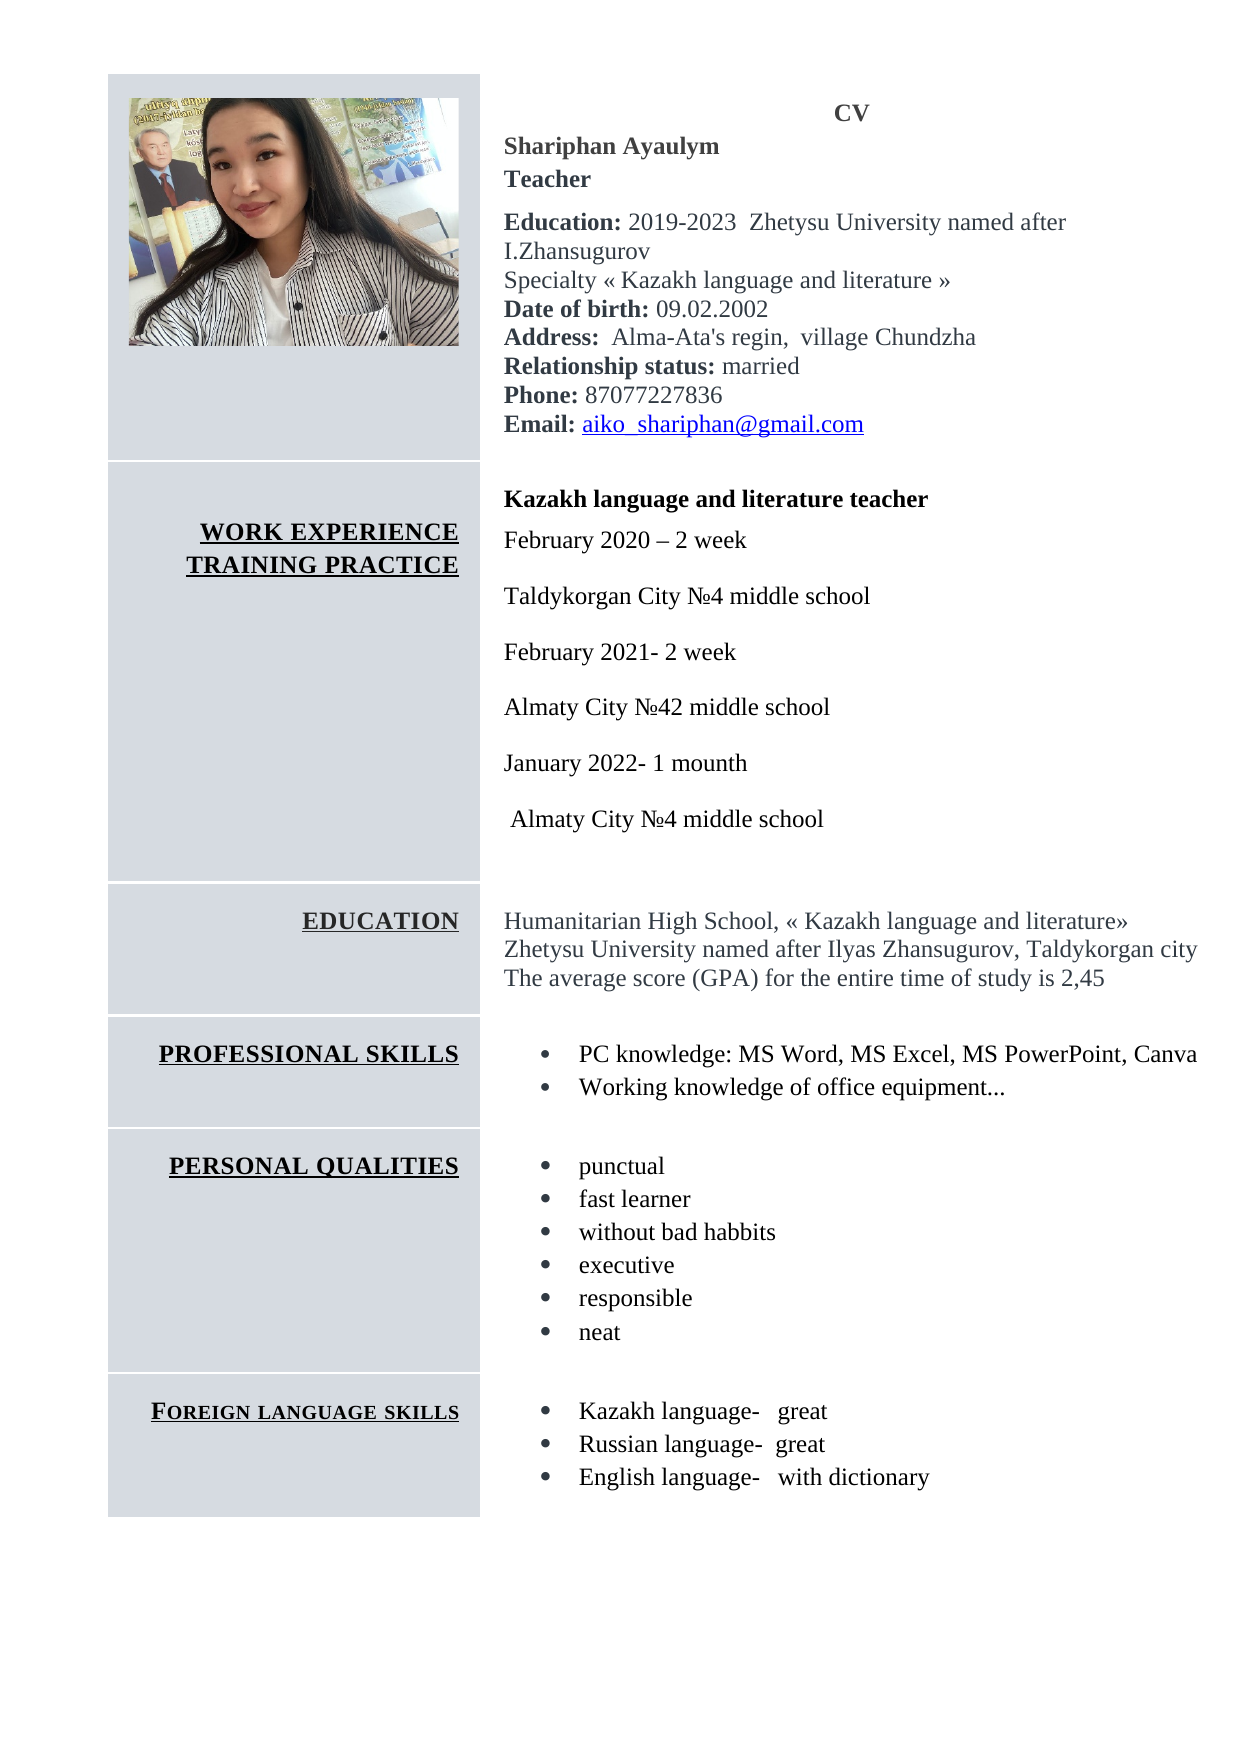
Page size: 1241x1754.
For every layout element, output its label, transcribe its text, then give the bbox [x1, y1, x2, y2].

table_cell punctual fast learner without bad habbits executive responsible neat [482, 1129, 1221, 1372]
table_cell Humanitarian High School, « Kazakh language and literature» Zhetysu University named after Ilyas Zhansugurov, Taldykorgan city The average score (GPA) for the entire time of study is 2,45 [482, 884, 1221, 1014]
table_cell EDUCATION [108, 884, 480, 1014]
table_cell PERSONAL QUALITIES [108, 1129, 480, 1372]
table_header CV Shariphan Ayaulym Teacher Education: 2019-2023 Zhetysu University named after I.Zhansugurov Specialty « Kazakh language and literature » Date of birth: 09.02.2002 Address: Alma-Ata's regin, village Chundzha Relationship status: married Phone: 87077227836 Email: aiko_shariphan@gmail.com [482, 76, 1221, 460]
table_cell PC knowledge: MS Word, MS Excel, MS PowerPoint, Canva Working knowledge of office equipment... [482, 1017, 1221, 1127]
table_cell Kazakh language and literature teacher February 2020 – 2 week Taldykorgan City №4 middle school February 2021- 2 week Almaty City №42 middle school January 2022- 1 mounth Almaty City №4 middle school [482, 462, 1221, 881]
table_cell WORK EXPERIENCE TRAINING PRACTICE [108, 462, 480, 881]
table_cell Foreign language skills [108, 1374, 480, 1517]
table_cell Kazakh language- great Russian language- great English language- with dictionary [482, 1374, 1221, 1517]
table_cell PROFESSIONAL SKILLS [108, 1017, 480, 1127]
picture [128, 98, 459, 346]
table_header [108, 74, 480, 460]
